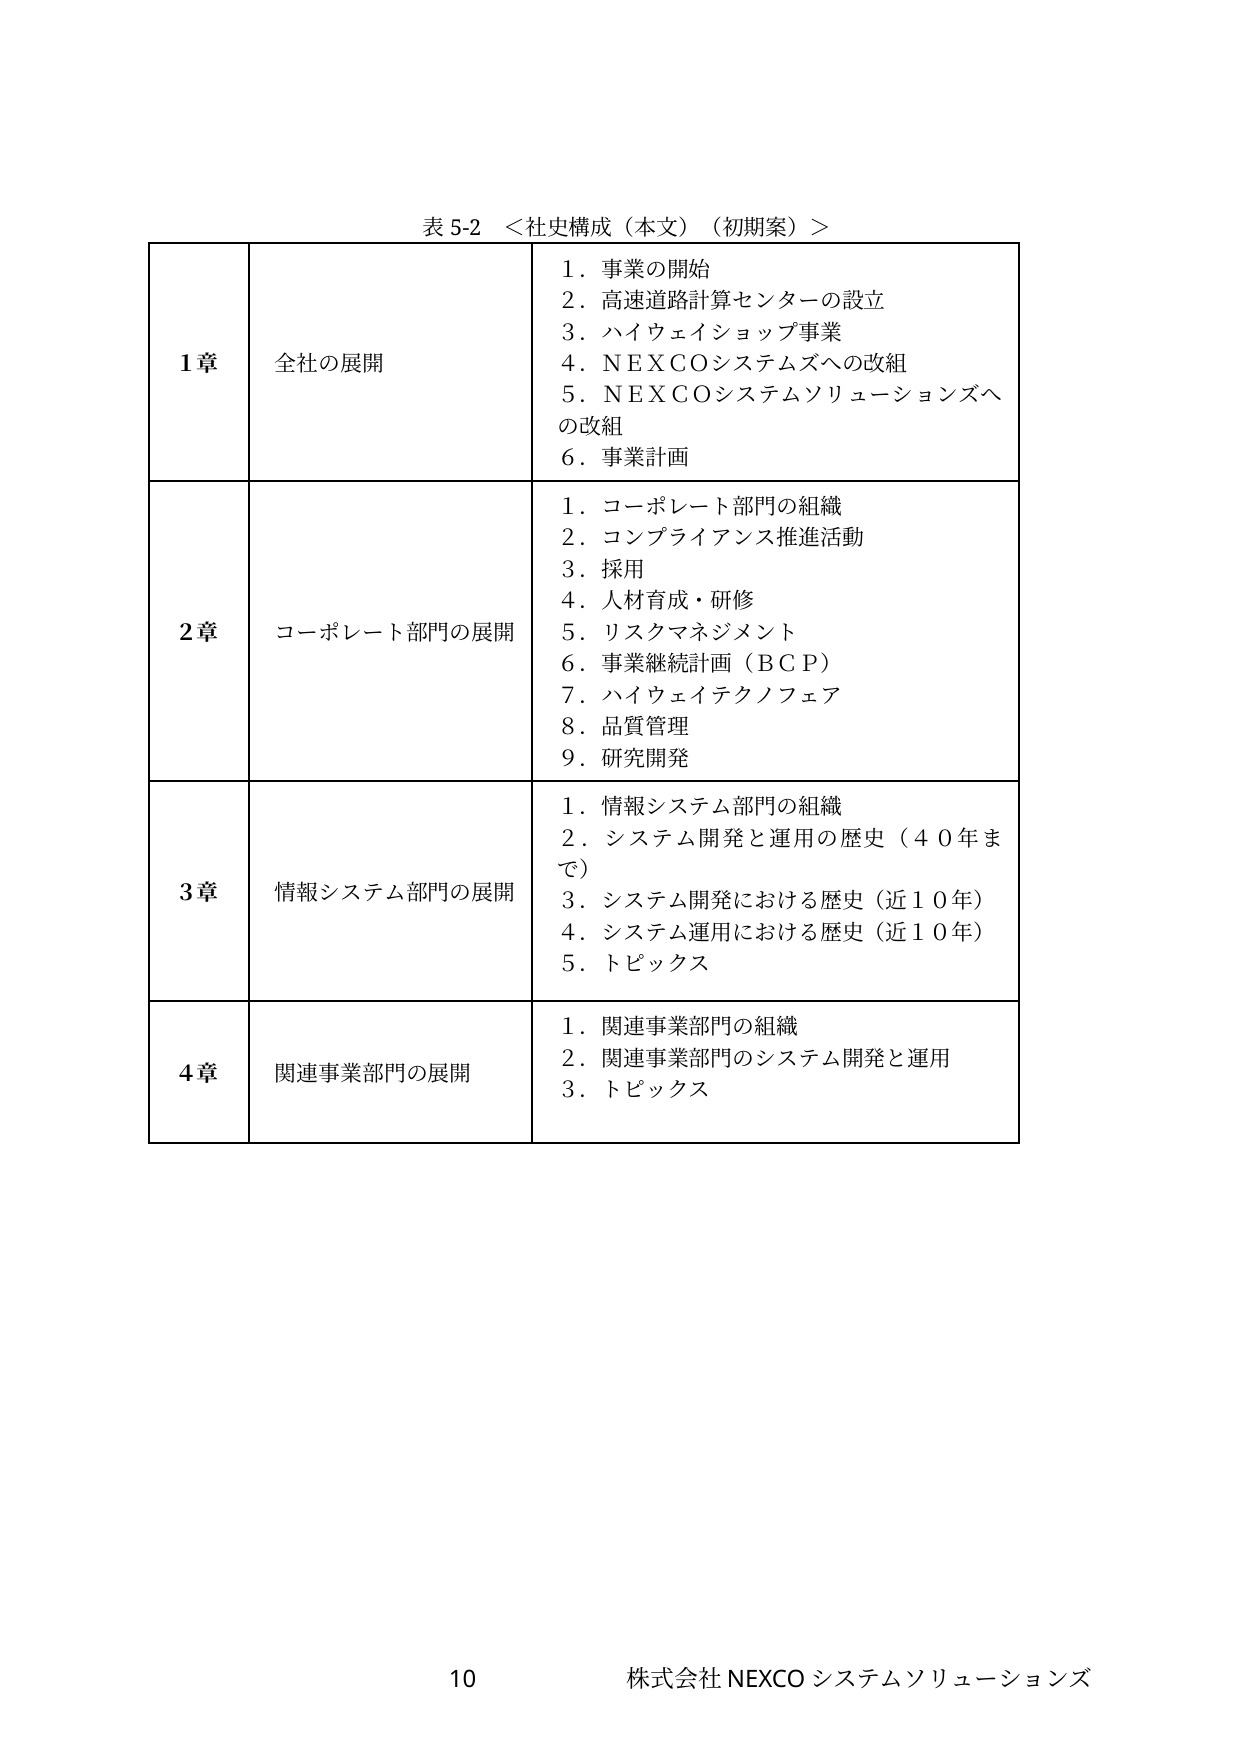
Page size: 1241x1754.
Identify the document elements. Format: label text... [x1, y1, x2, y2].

table_header １．事業の開始 ２．高速道路計算センターの設立 ３．ハイウェイショップ事業 ４．ＮＥＸＣＯシステムズへの改組 ５．ＮＥＸＣＯシステムソリューションズへの改組 ６．事業計画 [533, 244, 1018, 479]
table_cell 情報システム部門の展開 [250, 782, 531, 1000]
table_cell ２章 [150, 482, 248, 780]
table_header 全社の展開 [250, 244, 531, 479]
table_cell 関連事業部門の展開 [250, 1002, 531, 1142]
table_cell １．情報システム部門の組織 ２．システム開発と運用の歴史（４０年まで） ３．システム開発における歴史（近１０年） ４．システム運用における歴史（近１０年） ５．トピックス [533, 782, 1018, 1000]
table_cell １．関連事業部門の組織 ２．関連事業部門のシステム開発と運用 ３．トピックス [533, 1002, 1018, 1142]
table_cell ３章 [150, 782, 248, 1000]
text 表 5-2 ＜社史構成（本文）（初期案）＞ [148, 209, 1092, 242]
table_cell １．コーポレート部門の組織 ２．コンプライアンス推進活動 ３．採用 ４．人材育成・研修 ５．リスクマネジメント ６．事業継続計画（ＢＣＰ） ７．ハイウェイテクノフェア ８．品質管理 ９．研究開発 [533, 482, 1018, 780]
table_cell ４章 [150, 1002, 248, 1142]
table_cell コーポレート部門の展開 [250, 482, 531, 780]
table_header １章 [150, 244, 248, 479]
